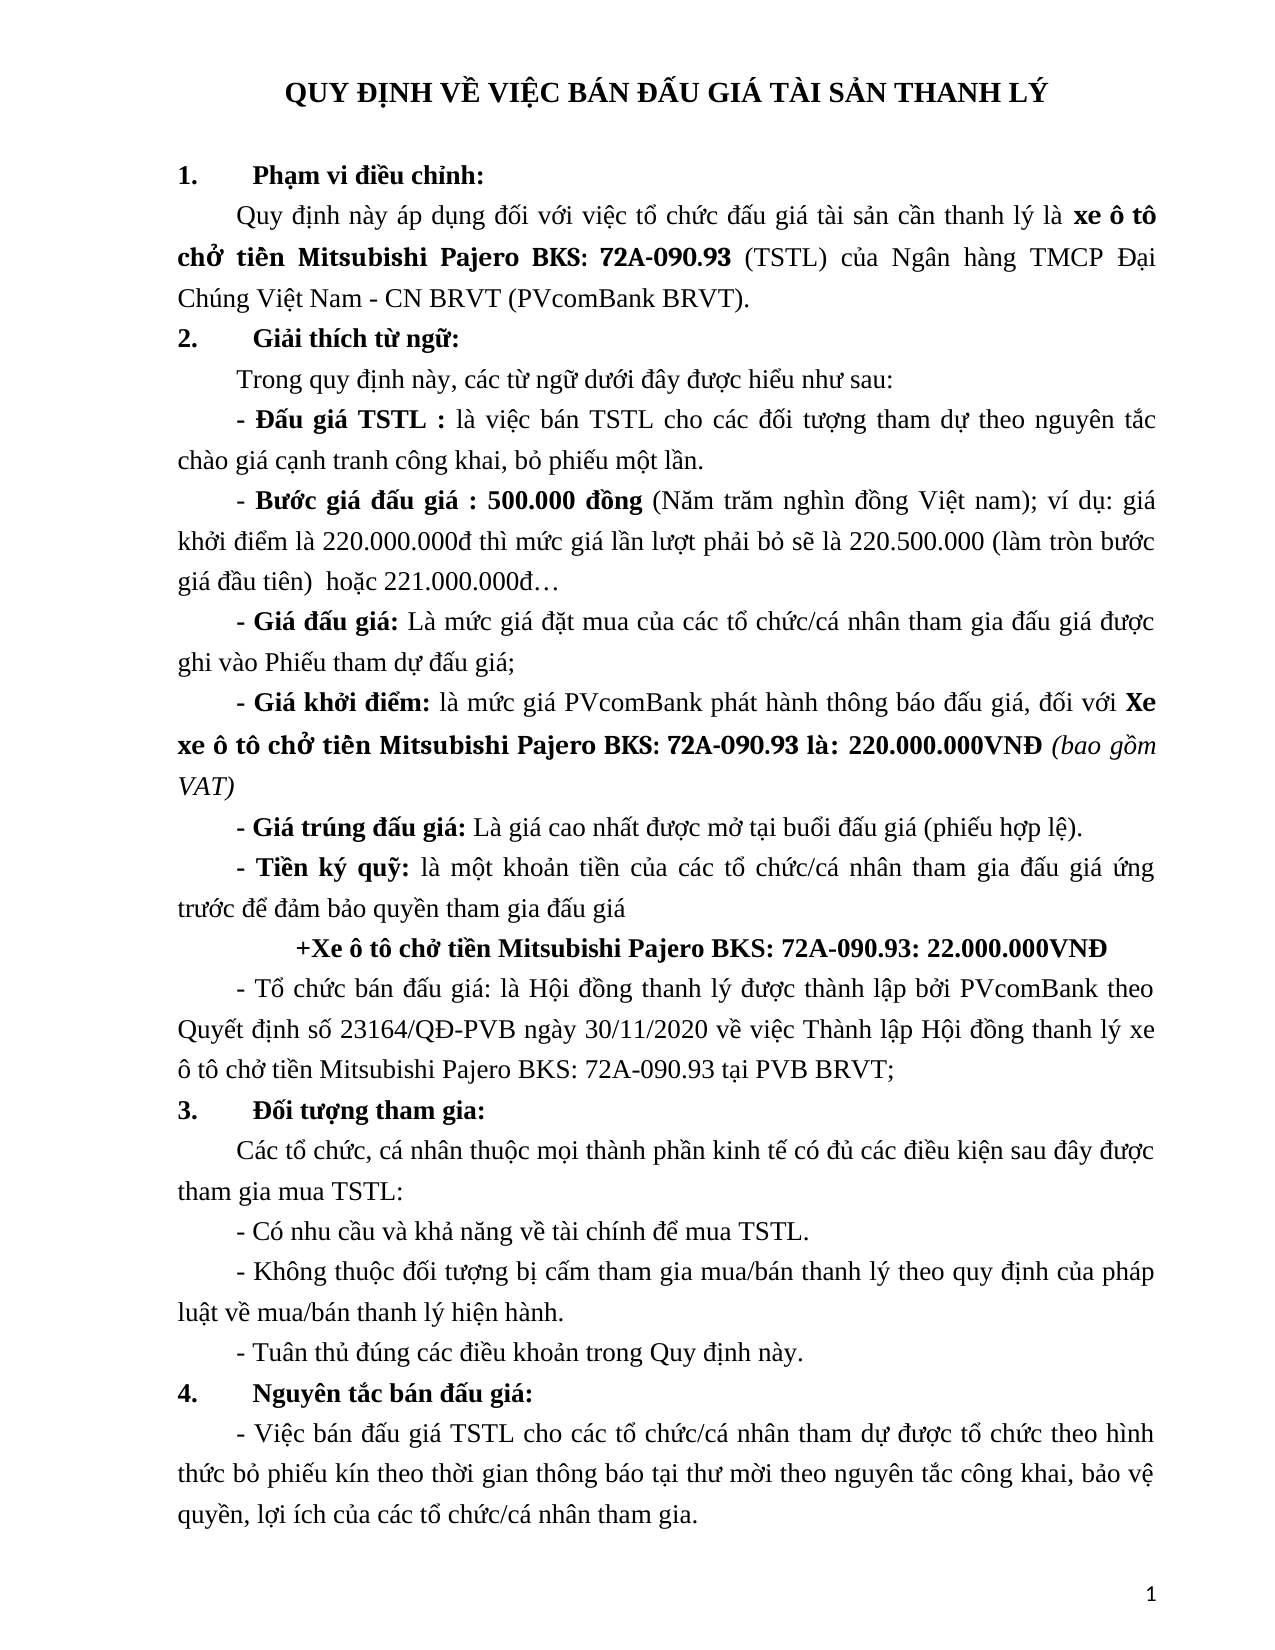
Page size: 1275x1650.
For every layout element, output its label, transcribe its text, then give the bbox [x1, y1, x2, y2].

text - Không thuộc đối tượng bị cấm tham gia mua/bán thanh lý theo quy định của pháp luật về mua/bán thanh lý hiện hành. [177, 1255, 1156, 1327]
list QUY ĐỊNH VỀ VIỆC BÁN ĐẤU GIÁ TÀI SẢN THANH LÝ [177, 75, 1156, 108]
text Quy định này áp dụng đối với việc tổ chức đấu giá tài sản cần thanh lý là xe ô tô chở tiền Mitsubishi Pajero BKS: 72A-090.93 (TSTL) của Ngân hàng TMCP Đại Chúng Việt Nam - CN BRVT (PVcomBank BRVT). [177, 199, 1156, 313]
list +Xe ô tô chở tiền Mitsubishi Pajero BKS: 72A-090.93: 22.000.000VNĐ [236, 932, 1156, 963]
list Phạm vi điều chỉnh: [177, 159, 1156, 190]
list - Đấu giá TSTL : là việc bán TSTL cho các đối tượng tham dự theo nguyên tắc chào giá cạnh tranh công khai, bỏ phiếu một lần. [177, 403, 1156, 475]
text - Tuân thủ đúng các điều khoản trong Quy định này. [177, 1336, 1156, 1367]
list - Việc bán đấu giá TSTL cho các tổ chức/cá nhân tham dự được tổ chức theo hình thức bỏ phiếu kín theo thời gian thông báo tại thư mời theo nguyên tắc công khai, bảo vệ quyền, lợi ích của các tổ chức/cá nhân tham gia. [177, 1417, 1156, 1529]
list - Tiền ký quỹ: là một khoản tiền của các tổ chức/cá nhân tham gia đấu giá ứng trước để đảm bảo quyền tham gia đấu giá [177, 851, 1156, 923]
list - Tổ chức bán đấu giá: là Hội đồng thanh lý được thành lập bởi PVcomBank theo Quyết định số 23164/QĐ-PVB ngày 30/11/2020 về việc Thành lập Hội đồng thanh lý xe ô tô chở tiền Mitsubishi Pajero BKS: 72A-090.93 tại PVB BRVT; [177, 972, 1156, 1084]
list - Bước giá đấu giá : 500.000 đồng (Năm trăm nghìn đồng Việt nam); ví dụ: giá khởi điểm là 220.000.000đ thì mức giá lần lượt phải bỏ sẽ là 220.500.000 (làm tròn bước giá đầu tiên) hoặc 221.000.000đ… [177, 484, 1156, 596]
list Nguyên tắc bán đấu giá: [177, 1377, 1156, 1408]
list Đối tượng tham gia: [177, 1094, 1156, 1125]
list Giải thích từ ngữ: [177, 322, 1156, 354]
list Trong quy định này, các từ ngữ dưới đây được hiểu như sau: [177, 363, 1156, 394]
list - Giá khởi điểm: là mức giá PVcomBank phát hành thông báo đấu giá, đối với Xe xe ô tô chở tiền Mitsubishi Pajero BKS: 72A-090.93 là: 220.000.000VNĐ (bao gồm VAT) [177, 686, 1156, 802]
text Các tổ chức, cá nhân thuộc mọi thành phần kinh tế có đủ các điều kiện sau đây được tham gia mua TSTL: [177, 1134, 1156, 1206]
text - Có nhu cầu và khả năng về tài chính để mua TSTL. [177, 1215, 1156, 1246]
list - Giá đấu giá: Là mức giá đặt mua của các tổ chức/cá nhân tham gia đấu giá được ghi vào Phiếu tham dự đấu giá; [177, 605, 1156, 677]
list - Giá trúng đấu giá: Là giá cao nhất được mở tại buổi đấu giá (phiếu hợp lệ). [177, 811, 1156, 842]
